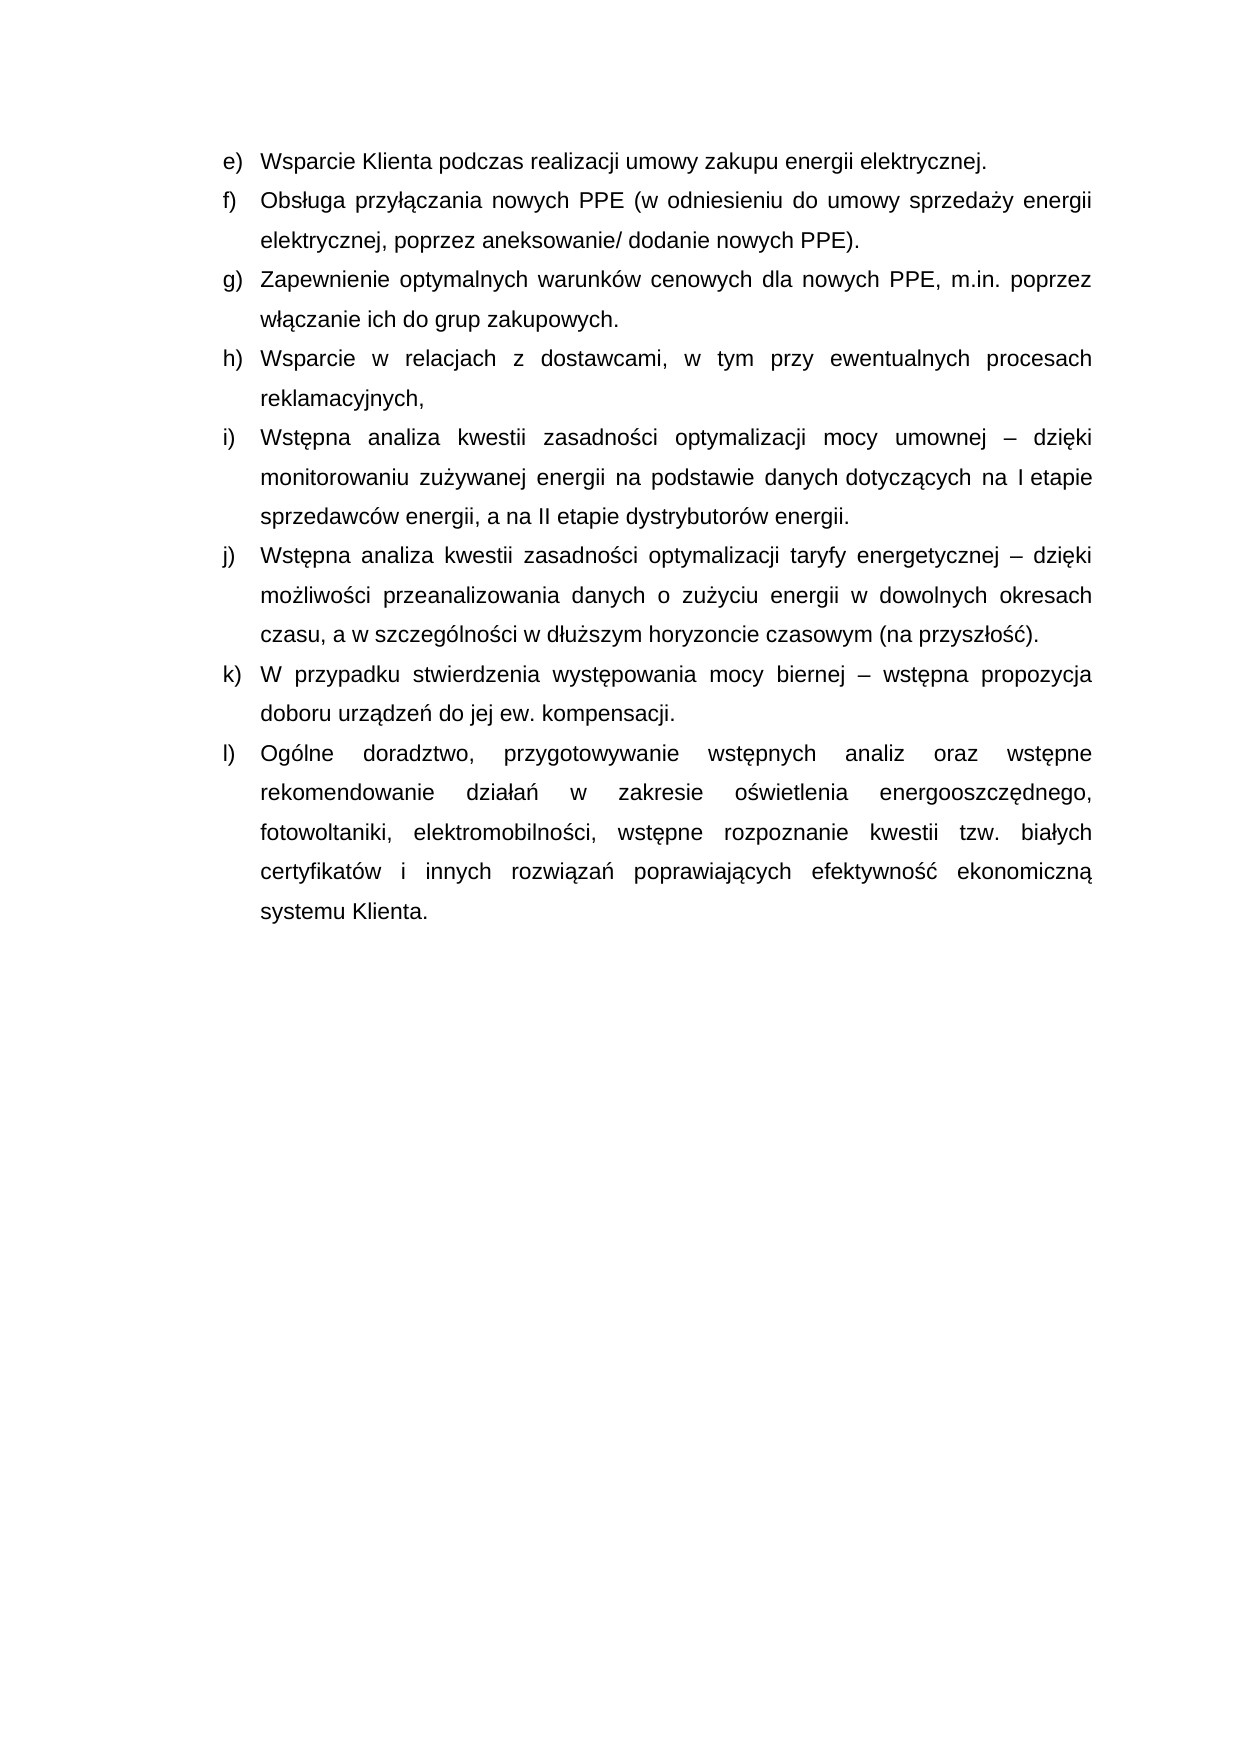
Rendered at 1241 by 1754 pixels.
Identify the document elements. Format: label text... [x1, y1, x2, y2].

list Wstępna analiza kwestii zasadności optymalizacji taryfy energetycznej – dzięki możliwości przeanalizowania danych o zużyciu energii w dowolnych okresach czasu, a w szczególności w dłuższym horyzoncie czasowym (na przyszłość). [223, 542, 1093, 648]
list Wsparcie w relacjach z dostawcami, w tym przy ewentualnych procesach reklamacyjnych, [223, 345, 1093, 411]
list Wstępna analiza kwestii zasadności optymalizacji mocy umownej – dzięki monitorowaniu zużywanej energii na podstawie danych dotyczących na I etapie sprzedawców energii, a na II etapie dystrybutorów energii. [223, 424, 1093, 529]
list Obsługa przyłączania nowych PPE (w odniesieniu do umowy sprzedaży energii elektrycznej, poprzez aneksowanie/ dodanie nowych PPE). [223, 187, 1093, 253]
list Wsparcie Klienta podczas realizacji umowy zakupu energii elektrycznej. [223, 148, 1093, 174]
list Ogólne doradztwo, przygotowywanie wstępnych analiz oraz wstępne rekomendowanie działań w zakresie oświetlenia energooszczędnego, fotowoltaniki, elektromobilności, wstępne rozpoznanie kwestii tzw. białych certyfikatów i innych rozwiązań poprawiających efektywność ekonomiczną systemu Klienta. [223, 740, 1093, 924]
list Zapewnienie optymalnych warunków cenowych dla nowych PPE, m.in. poprzez włączanie ich do grup zakupowych. [223, 266, 1093, 332]
list W przypadku stwierdzenia występowania mocy biernej – wstępna propozycja doboru urządzeń do jej ew. kompensacji. [223, 661, 1093, 727]
